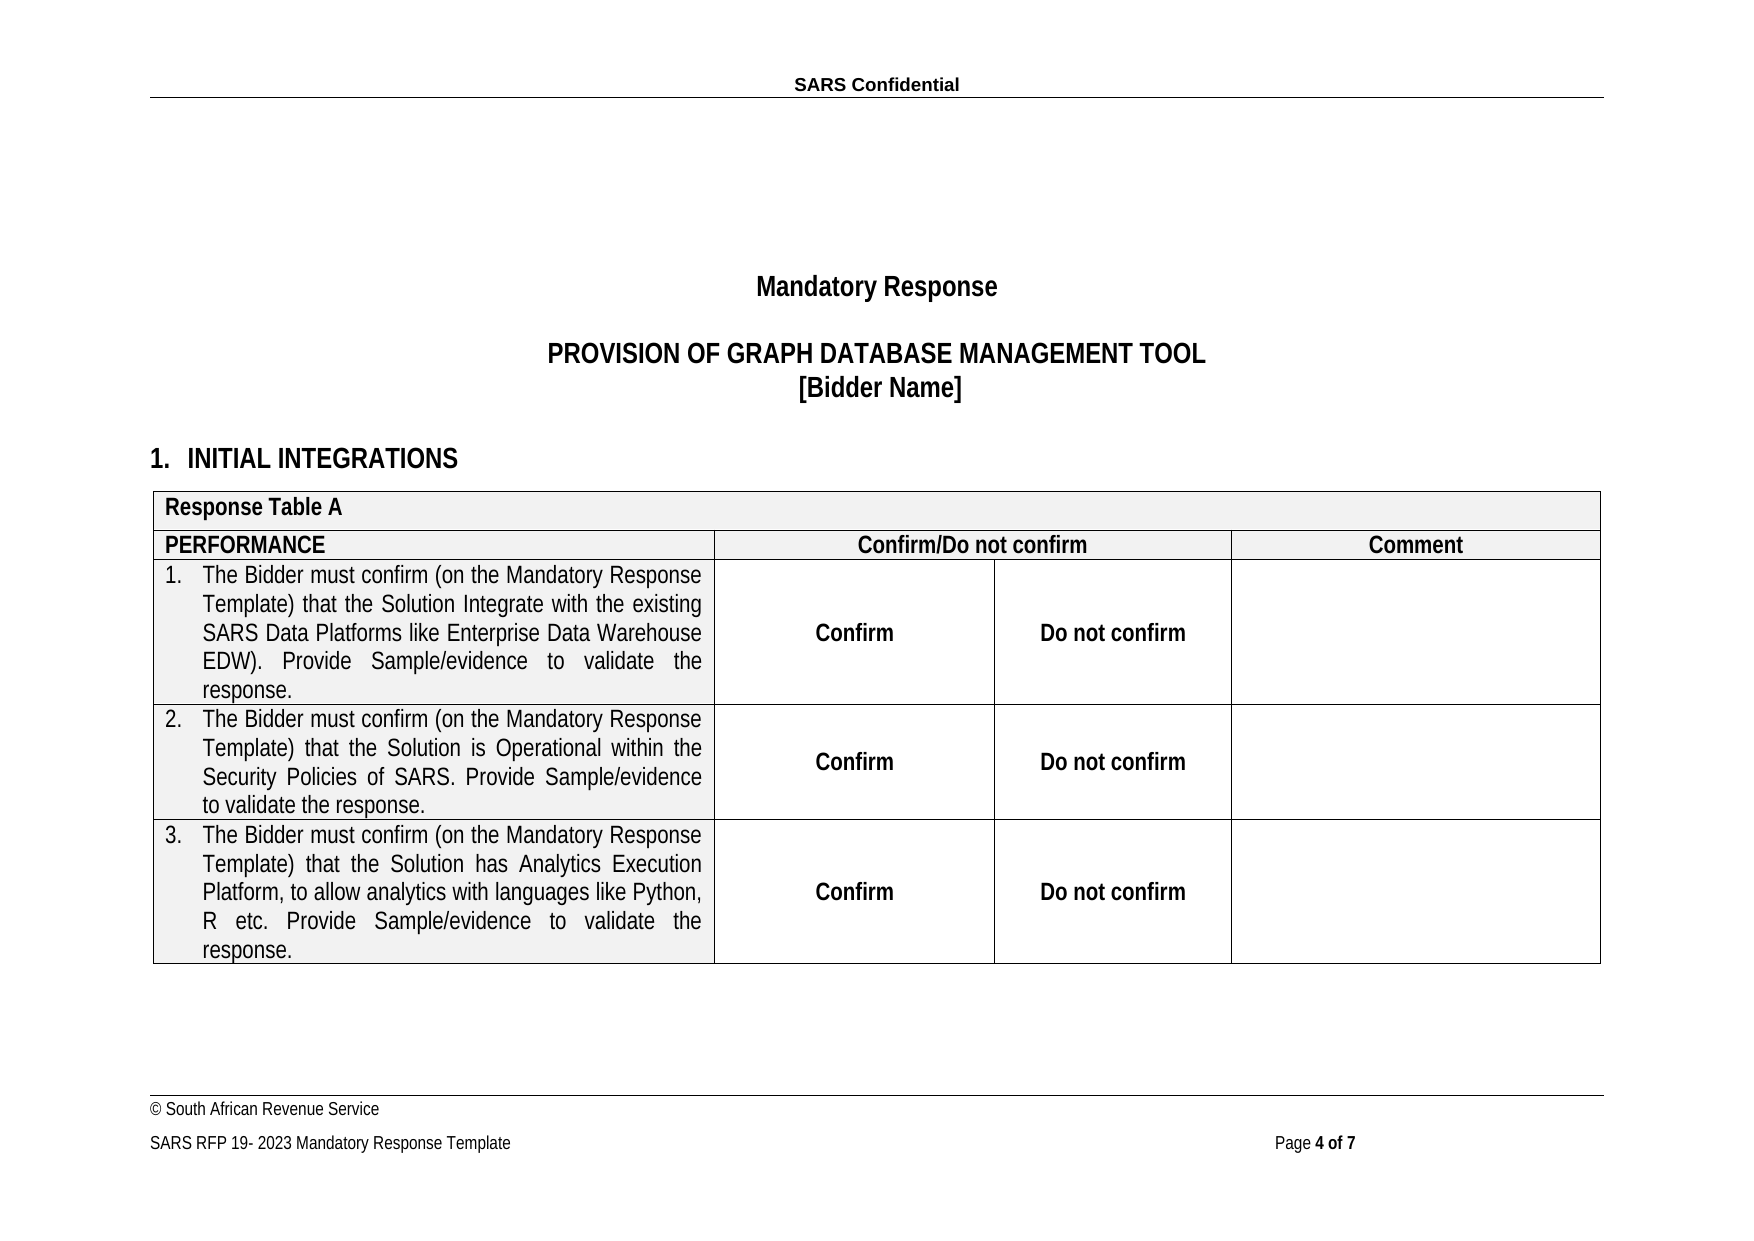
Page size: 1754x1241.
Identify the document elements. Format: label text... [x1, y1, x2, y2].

table_cell Confirm [715, 560, 994, 703]
text Mandatory Response [150, 269, 1604, 303]
table_cell Confirm/Do not confirm [715, 531, 1231, 559]
table_cell [1232, 820, 1600, 963]
table_cell Confirm [715, 705, 994, 819]
table_cell Do not confirm [995, 560, 1231, 703]
text PROVISION OF GRAPH DATABASE MANAGEMENT TOOL [150, 336, 1604, 370]
table_cell Do not confirm [995, 820, 1231, 963]
table_cell Do not confirm [995, 705, 1231, 819]
table_cell PERFORMANCE [154, 531, 714, 559]
table_cell The Bidder must confirm (on the Mandatory Response Template) that the Solution Integrate with the existing SARS Data Platforms like Enterprise Data Warehouse EDW). Provide Sample/evidence to validate the response. [154, 560, 714, 703]
table_cell [1232, 705, 1600, 819]
table_cell Comment [1232, 531, 1600, 559]
table_cell [1232, 560, 1600, 703]
table_cell Confirm [715, 820, 994, 963]
list INITIAL INTEGRATIONS [150, 441, 1604, 474]
table_cell The Bidder must confirm (on the Mandatory Response Template) that the Solution has Analytics Execution Platform, to allow analytics with languages like Python, R etc. Provide Sample/evidence to validate the response. [154, 820, 714, 963]
text [Bidder Name] [150, 370, 1604, 403]
table_header Response Table A [154, 492, 1600, 529]
table_cell The Bidder must confirm (on the Mandatory Response Template) that the Solution is Operational within the Security Policies of SARS. Provide Sample/evidence to validate the response. [154, 705, 714, 819]
